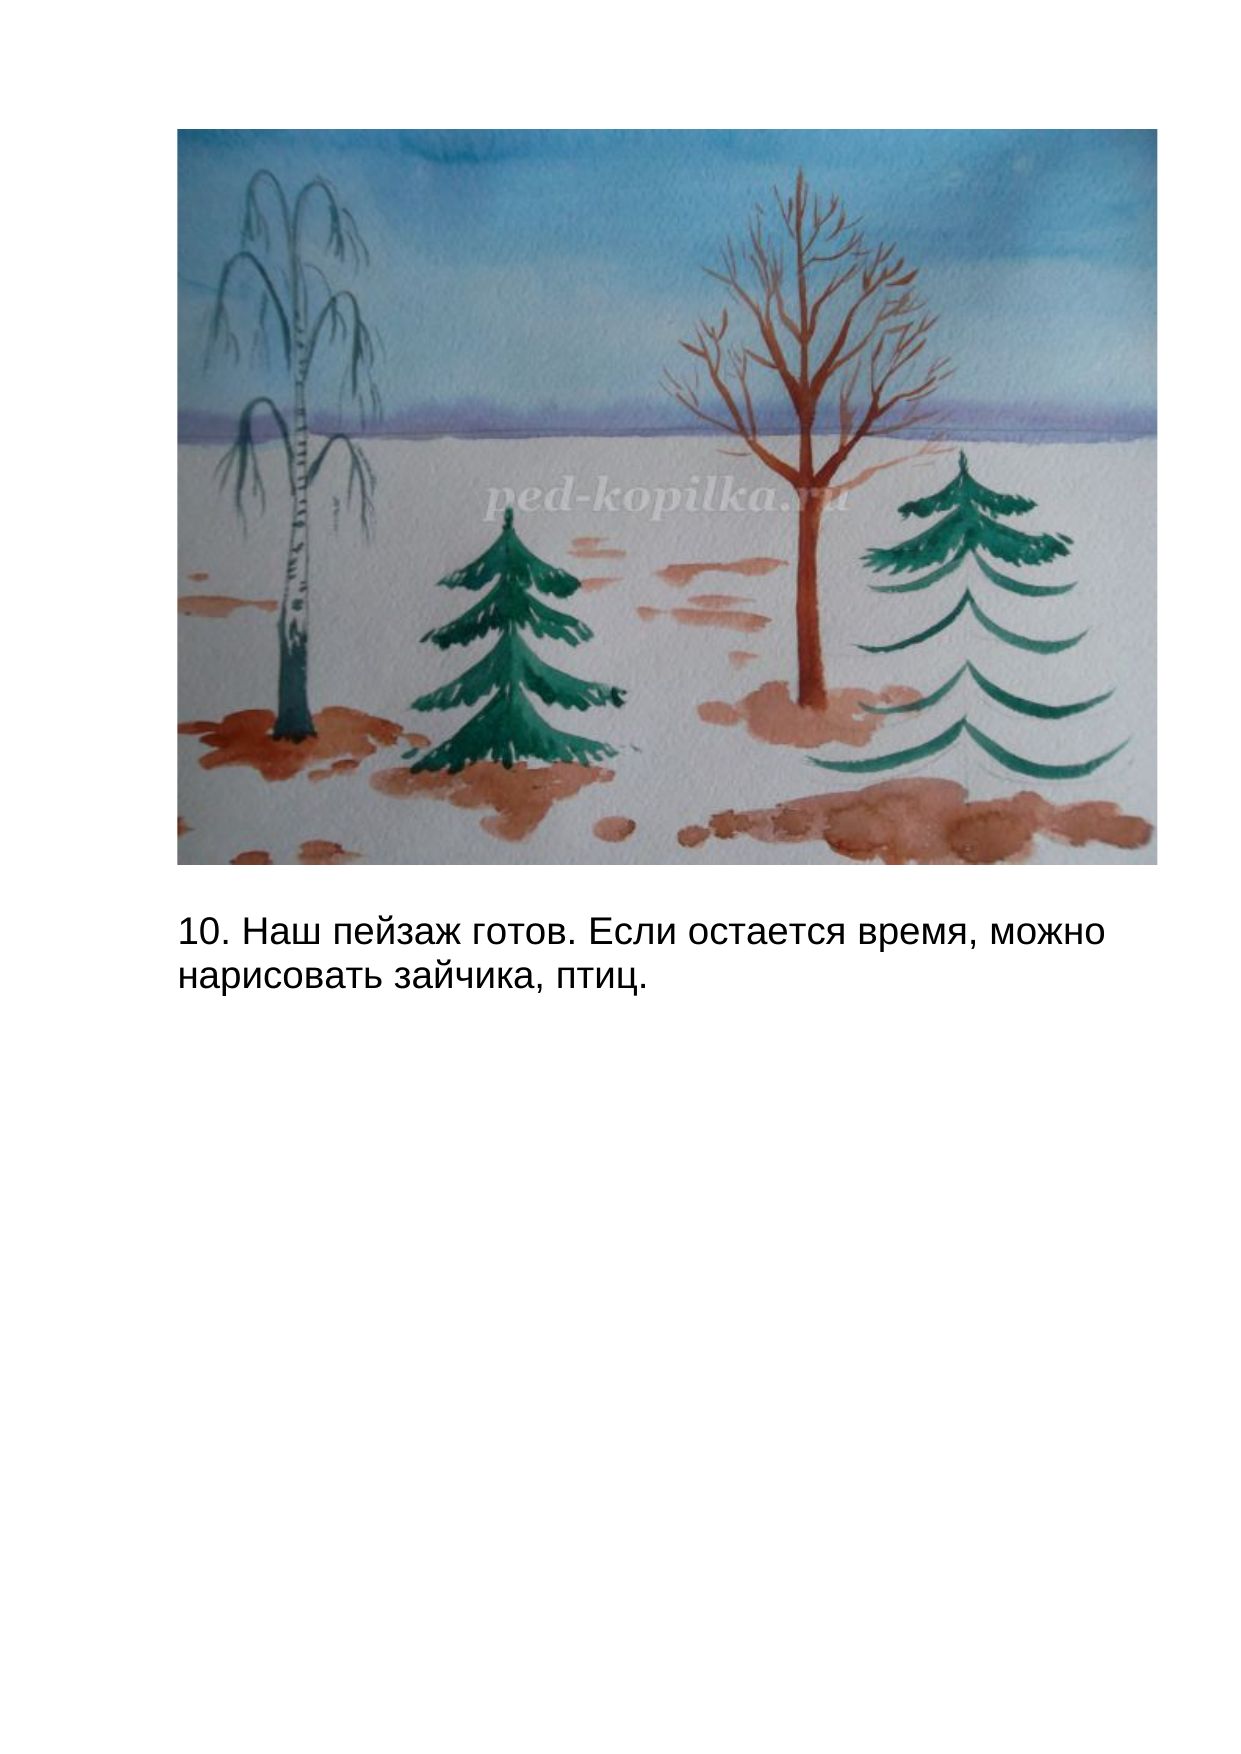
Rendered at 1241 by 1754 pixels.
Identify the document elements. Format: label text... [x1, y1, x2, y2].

picture [177, 129, 1158, 865]
text 10. Наш пейзаж готов. Если остается время, можно нарисовать зайчика, птиц. [177, 865, 1152, 997]
